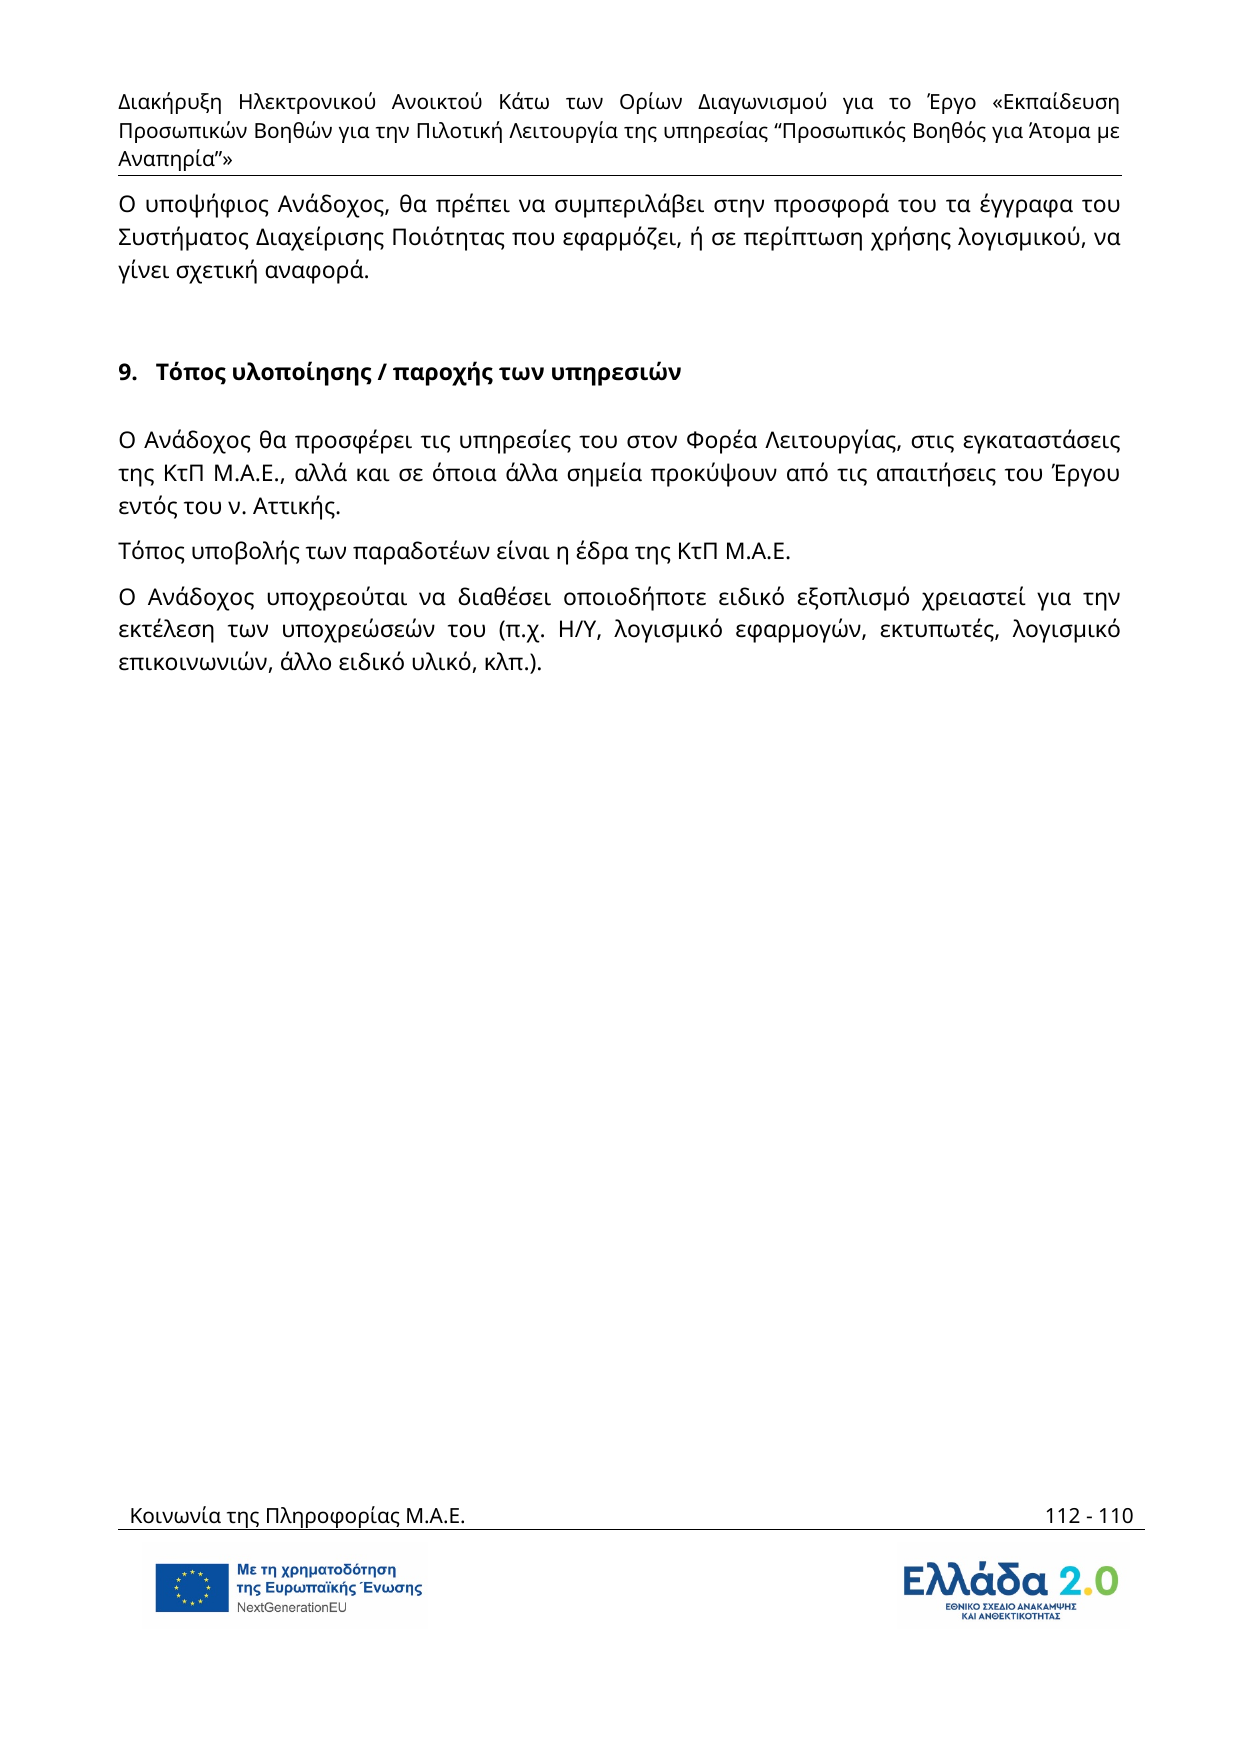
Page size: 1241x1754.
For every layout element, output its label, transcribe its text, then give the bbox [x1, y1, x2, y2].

text Τόπος υποβολής των παραδοτέων είναι η έδρα της ΚτΠ Μ.Α.Ε. [118, 535, 1122, 567]
text Ο Ανάδοχος υποχρεούται να διαθέσει οποιοδήποτε ειδικό εξοπλισμό χρειαστεί για την εκτέλεση των υποχρεώσεών του (π.χ. Η/Υ, λογισμικό εφαρμογών, εκτυπωτές, λογισμικό επικοινωνιών, άλλο ειδικό υλικό, κλπ.). [118, 581, 1122, 677]
text Ο υποψήφιος Ανάδοχος, θα πρέπει να συμπεριλάβει στην προσφορά του τα έγγραφα του Συστήματος Διαχείρισης Ποιότητας που εφαρμόζει, ή σε περίπτωση χρήσης λογισμικού, να γίνει σχετική αναφορά. [118, 188, 1122, 285]
subtitle Τόπος υλοποίησης / παροχής των υπηρεσιών [118, 356, 1122, 387]
text Ο Ανάδοχος θα προσφέρει τις υπηρεσίες του στον Φορέα Λειτουργίας, στις εγκαταστάσεις της ΚτΠ Μ.Α.Ε., αλλά και σε όποια άλλα σημεία προκύψουν από τις απαιτήσεις του Έργου εντός του ν. Αττικής. [118, 424, 1122, 521]
